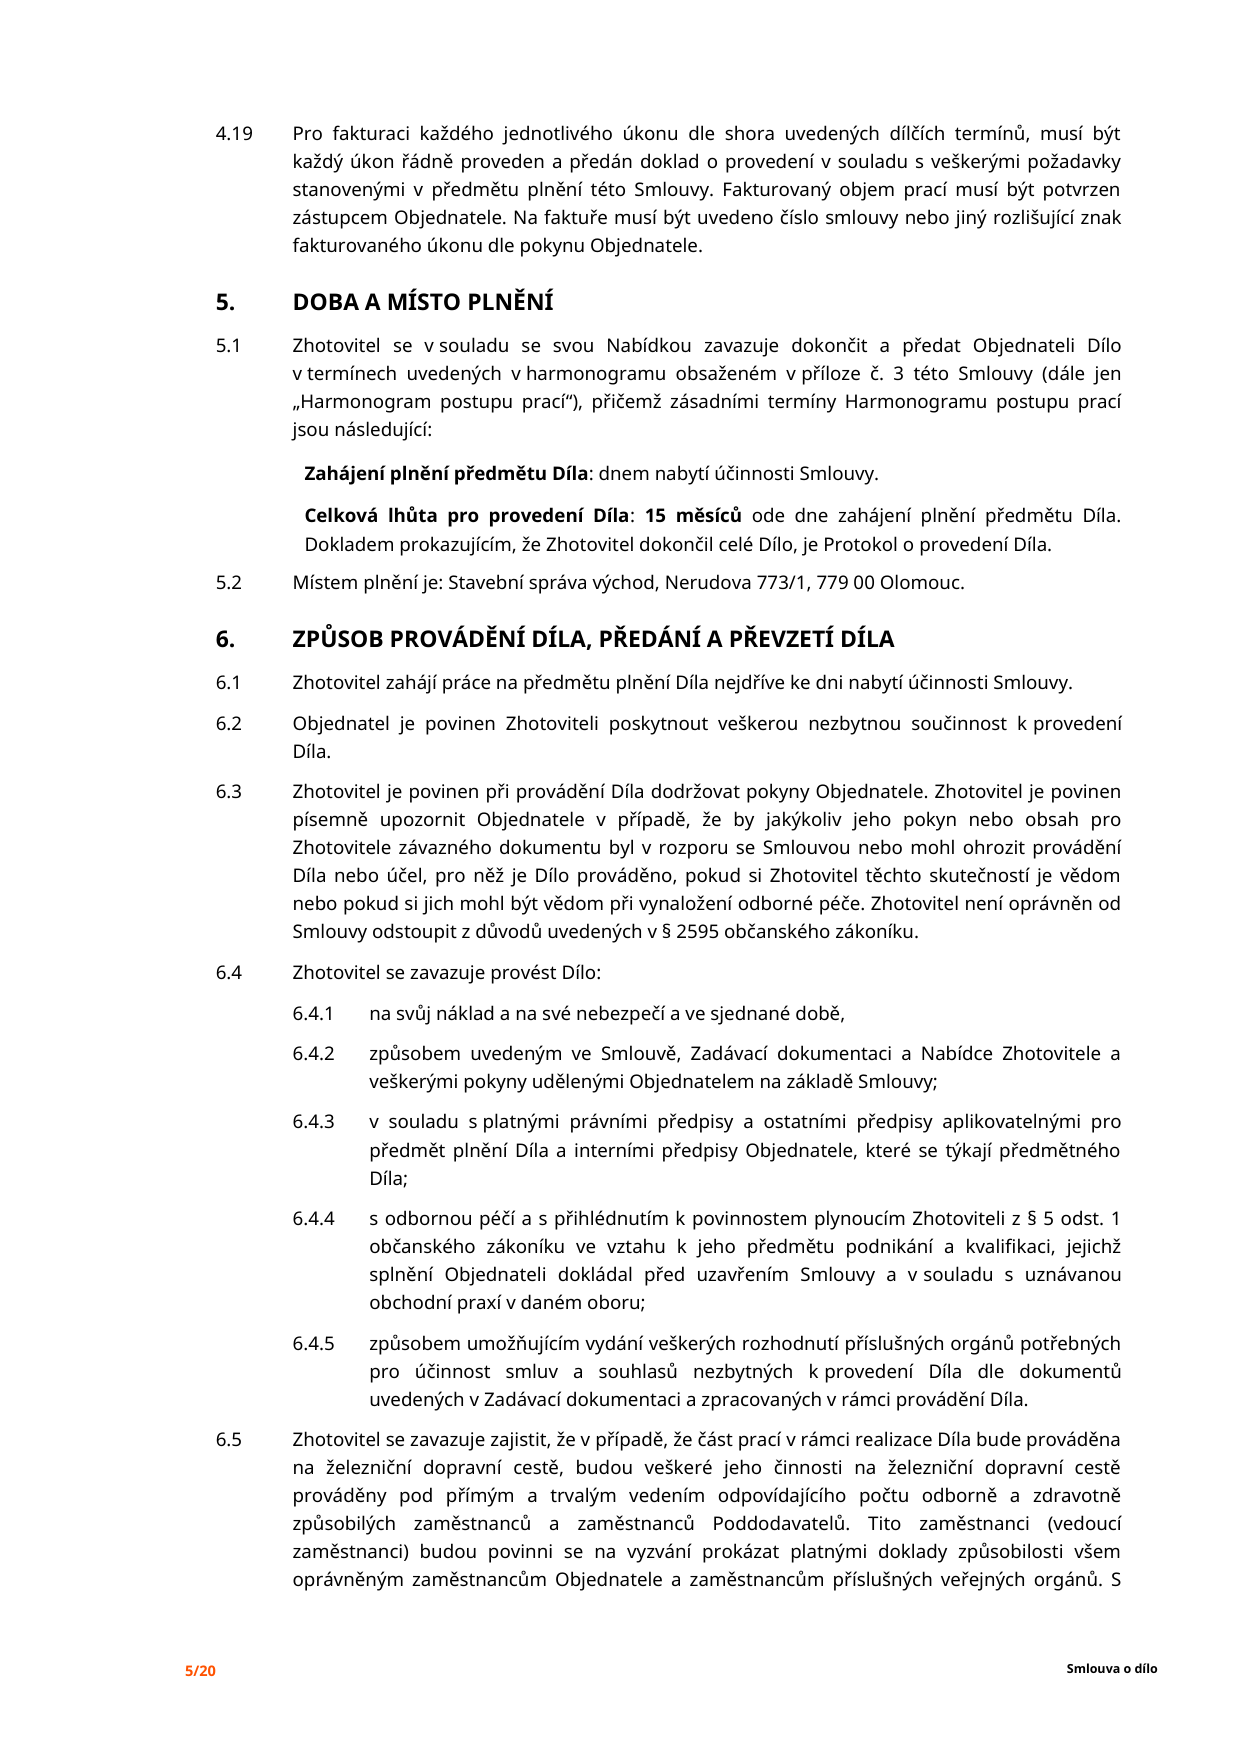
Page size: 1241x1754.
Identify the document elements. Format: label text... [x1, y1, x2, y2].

text s odbornou péčí a s přihlédnutím k povinnostem plynoucím Zhotoviteli z § 5 odst. 1 občanského zákoníku ve vztahu k jeho předmětu podnikání a kvalifikaci, jejichž splnění Objednateli dokládal před uzavřením Smlouvy a v souladu s uznávanou obchodní praxí v daném oboru; [292, 1205, 1122, 1315]
text způsobem umožňujícím vydání veškerých rozhodnutí příslušných orgánů potřebných pro účinnost smluv a souhlasů nezbytných k provedení Díla dle dokumentů uvedených v Zadávací dokumentaci a zpracovaných v rámci provádění Díla. [292, 1330, 1122, 1412]
text způsob provádění díla, předání a převzetí díla [216, 623, 1122, 654]
text Pro fakturaci každého jednotlivého úkonu dle shora uvedených dílčích termínů, musí být každý úkon řádně proveden a předán doklad o provedení v souladu s veškerými požadavky stanovenými v předmětu plnění této Smlouvy. Fakturovaný objem prací musí být potvrzen zástupcem Objednatele. Na faktuře musí být uvedeno číslo smlouvy nebo jiný rozlišující znak fakturovaného úkonu dle pokynu Objednatele. [216, 121, 1122, 258]
text Objednatel je povinen Zhotoviteli poskytnout veškerou nezbytnou součinnost k provedení Díla. [216, 710, 1122, 764]
text v souladu s platnými právními předpisy a ostatními předpisy aplikovatelnými pro předmět plnění Díla a interními předpisy Objednatele, které se týkají předmětného Díla; [292, 1109, 1122, 1190]
list Zahájení plnění předmětu Díla: dnem nabytí účinnosti Smlouvy. [304, 457, 1122, 486]
text na svůj náklad a na své nebezpečí a ve sjednané době, [292, 1000, 1122, 1025]
text Zhotovitel se v souladu se svou Nabídkou zavazuje dokončit a předat Objednateli Dílo v termínech uvedených v harmonogramu obsaženém v příloze č. 3 této Smlouvy (dále jen „Harmonogram postupu prací“), přičemž zásadními termíny Harmonogramu postupu prací jsou následující: [216, 333, 1122, 442]
list Celková lhůta pro provedení Díla: 15 měsíců ode dne zahájení plnění předmětu Díla. Dokladem prokazujícím, že Zhotovitel dokončil celé Dílo, je Protokol o provedení Díla. [304, 499, 1122, 557]
text Místem plnění je: Stavební správa východ, Nerudova 773/1, 779 00 Olomouc. [216, 570, 1122, 595]
text Zhotovitel je povinen při provádění Díla dodržovat pokyny Objednatele. Zhotovitel je povinen písemně upozornit Objednatele v případě, že by jakýkoliv jeho pokyn nebo obsah pro Zhotovitele závazného dokumentu byl v rozporu se Smlouvou nebo mohl ohrozit provádění Díla nebo účel, pro něž je Dílo prováděno, pokud si Zhotovitel těchto skutečností je vědom nebo pokud si jich mohl být vědom při vynaložení odborné péče. Zhotovitel není oprávněn od Smlouvy odstoupit z důvodů uvedených v § 2595 občanského zákoníku. [216, 779, 1122, 944]
text Zhotovitel zahájí práce na předmětu plnění Díla nejdříve ke dni nabytí účinnosti Smlouvy. [216, 669, 1122, 695]
text Zhotovitel se zavazuje provést Dílo: [216, 959, 1122, 985]
text doba a místo plnění [216, 286, 1122, 317]
text způsobem uvedeným ve Smlouvě, Zadávací dokumentaci a Nabídce Zhotovitele a veškerými pokyny udělenými Objednatelem na základě Smlouvy; [292, 1040, 1122, 1094]
